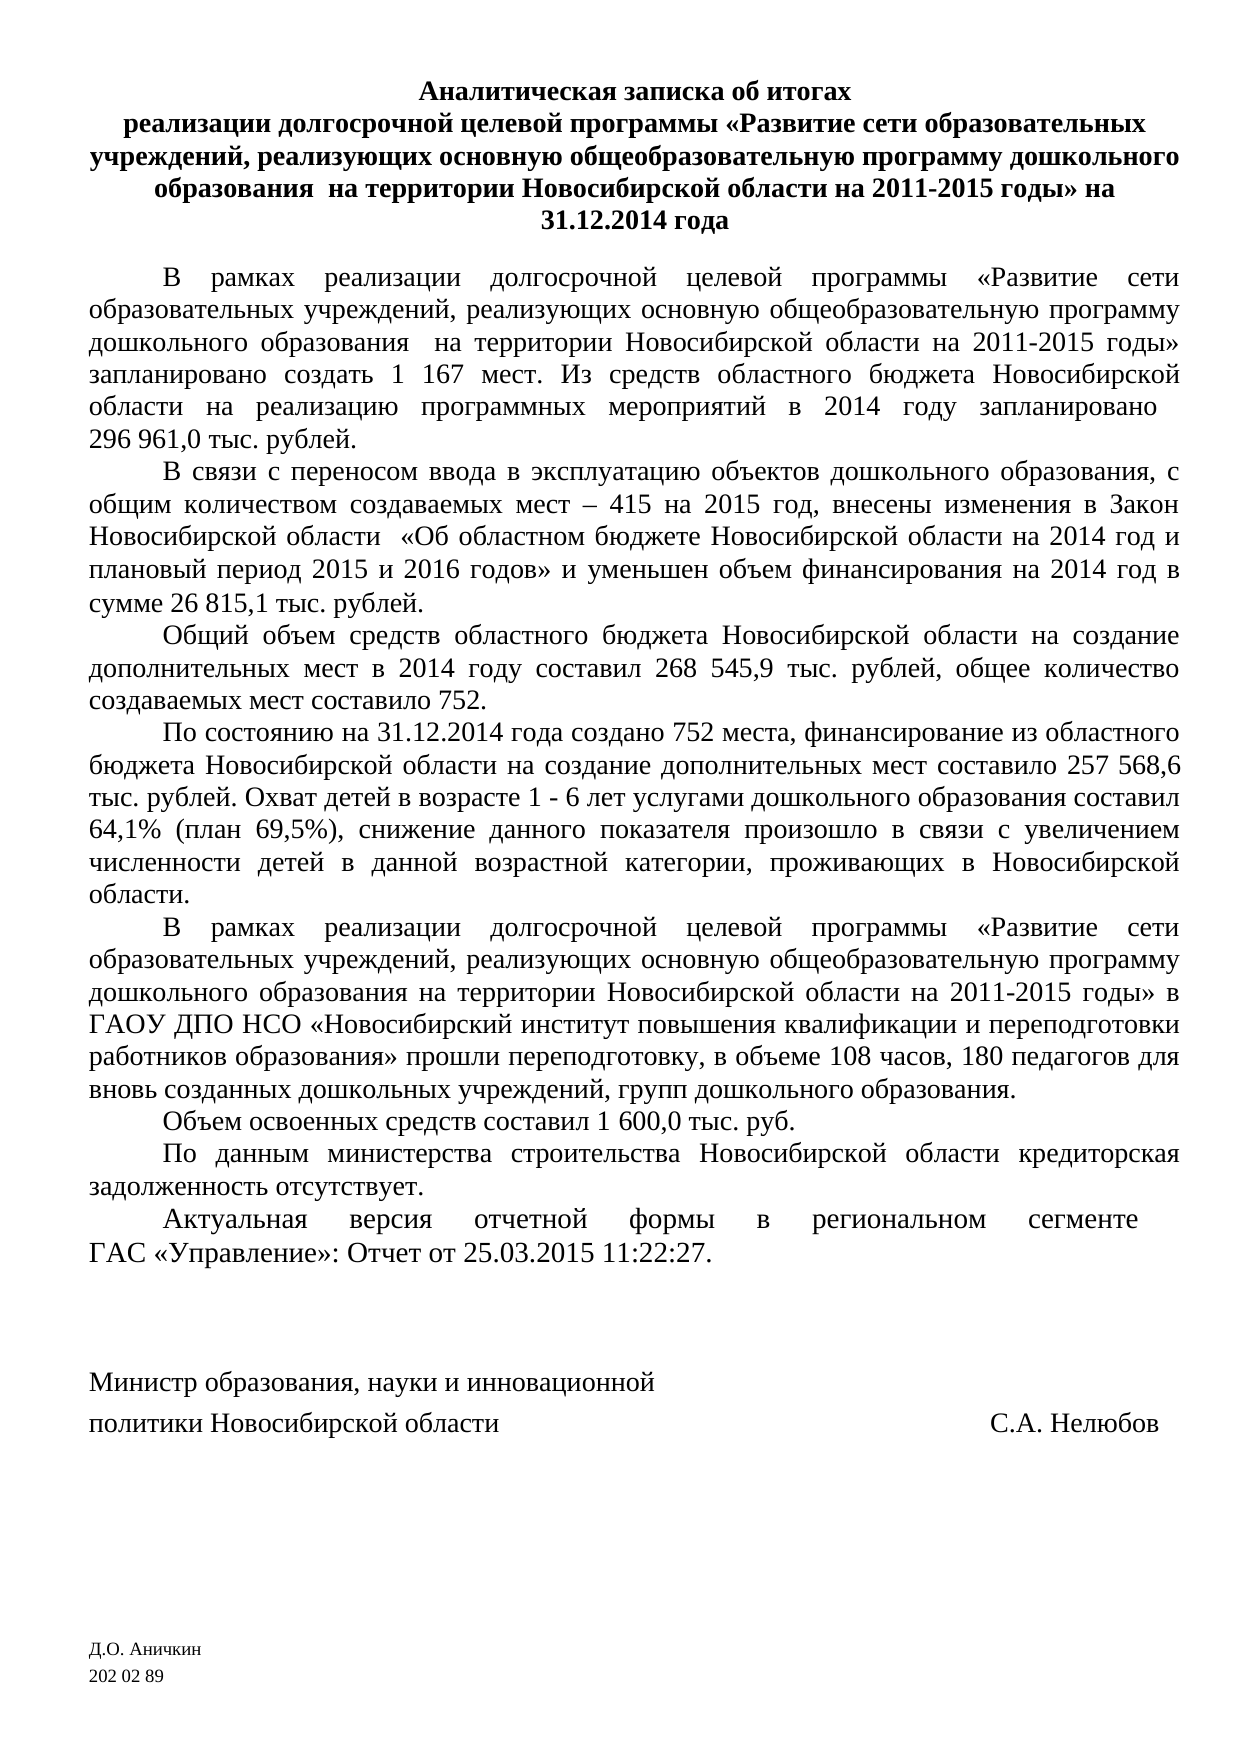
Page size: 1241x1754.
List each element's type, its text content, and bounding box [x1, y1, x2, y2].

text В рамках реализации долгосрочной целевой программы «Развитие сети образовательных учреждений, реализующих основную общеобразовательную программу дошкольного образования на территории Новосибирской области на 2011-2015 годы» запланировано создать 1 167 мест. Из средств областного бюджета Новосибирской области на реализацию программных мероприятий в 2014 году запланировано 296 961,0 тыс. рублей. [89, 260, 1181, 454]
text В связи с переносом ввода в эксплуатацию объектов дошкольного образования, с общим количеством создаваемых мест – 415 на 2015 год, внесены изменения в Закон Новосибирской области «Об областном бюджете Новосибирской области на 2014 год и плановый период 2015 и 2016 годов» и уменьшен объем финансирования на 2014 год в сумме 26 815,1 тыс. рублей. [89, 454, 1181, 618]
list В рамках реализации долгосрочной целевой программы «Развитие сети образовательных учреждений, реализующих основную общеобразовательную программу дошкольного образования на территории Новосибирской области на 2011-2015 годы» в ГАОУ ДПО НСО «Новосибирский институт повышения квалификации и переподготовки работников образования» прошли переподготовку, в объеме 108 часов, 180 педагогов для вновь созданных дошкольных учреждений, групп дошкольного образования. [89, 910, 1181, 1104]
text политики Новосибирской области С.А. Нелюбов [89, 1406, 1181, 1438]
text Министр образования, науки и инновационной [89, 1365, 1181, 1398]
text реализации долгосрочной целевой программы «Развитие сети образовательных учреждений, реализующих основную общеобразовательную программу дошкольного образования на территории Новосибирской области на 2011-2015 годы» на 31.12.2014 года [89, 106, 1181, 236]
text По данным министерства строительства Новосибирской области кредиторская задолженность отсутствует. [89, 1137, 1181, 1201]
text 202 02 89 [89, 1665, 1181, 1686]
text По состоянию на 31.12.2014 года создано 752 места, финансирование из областного бюджета Новосибирской области на создание дополнительных мест составило 257 568,6 тыс. рублей. Охват детей в возрасте 1 - 6 лет услугами дошкольного образования составил 64,1% (план 69,5%), снижение данного показателя произошло в связи с увеличением численности детей в данной возрастной категории, проживающих в Новосибирской области. [89, 715, 1181, 910]
text Д.О. Аничкин [89, 1638, 1181, 1659]
text Аналитическая записка об итогах [89, 74, 1181, 106]
text Общий объем средств областного бюджета Новосибирской области на создание дополнительных мест в 2014 году составил 268 545,9 тыс. рублей, общее количество создаваемых мест составило 752. [89, 618, 1181, 715]
text Объем освоенных средств составил 1 600,0 тыс. руб. [89, 1104, 1181, 1137]
text Актуальная версия отчетной формы в региональном сегменте ГАС «Управление»: Отчет от 25.03.2015 11:22:27. [89, 1201, 1181, 1268]
